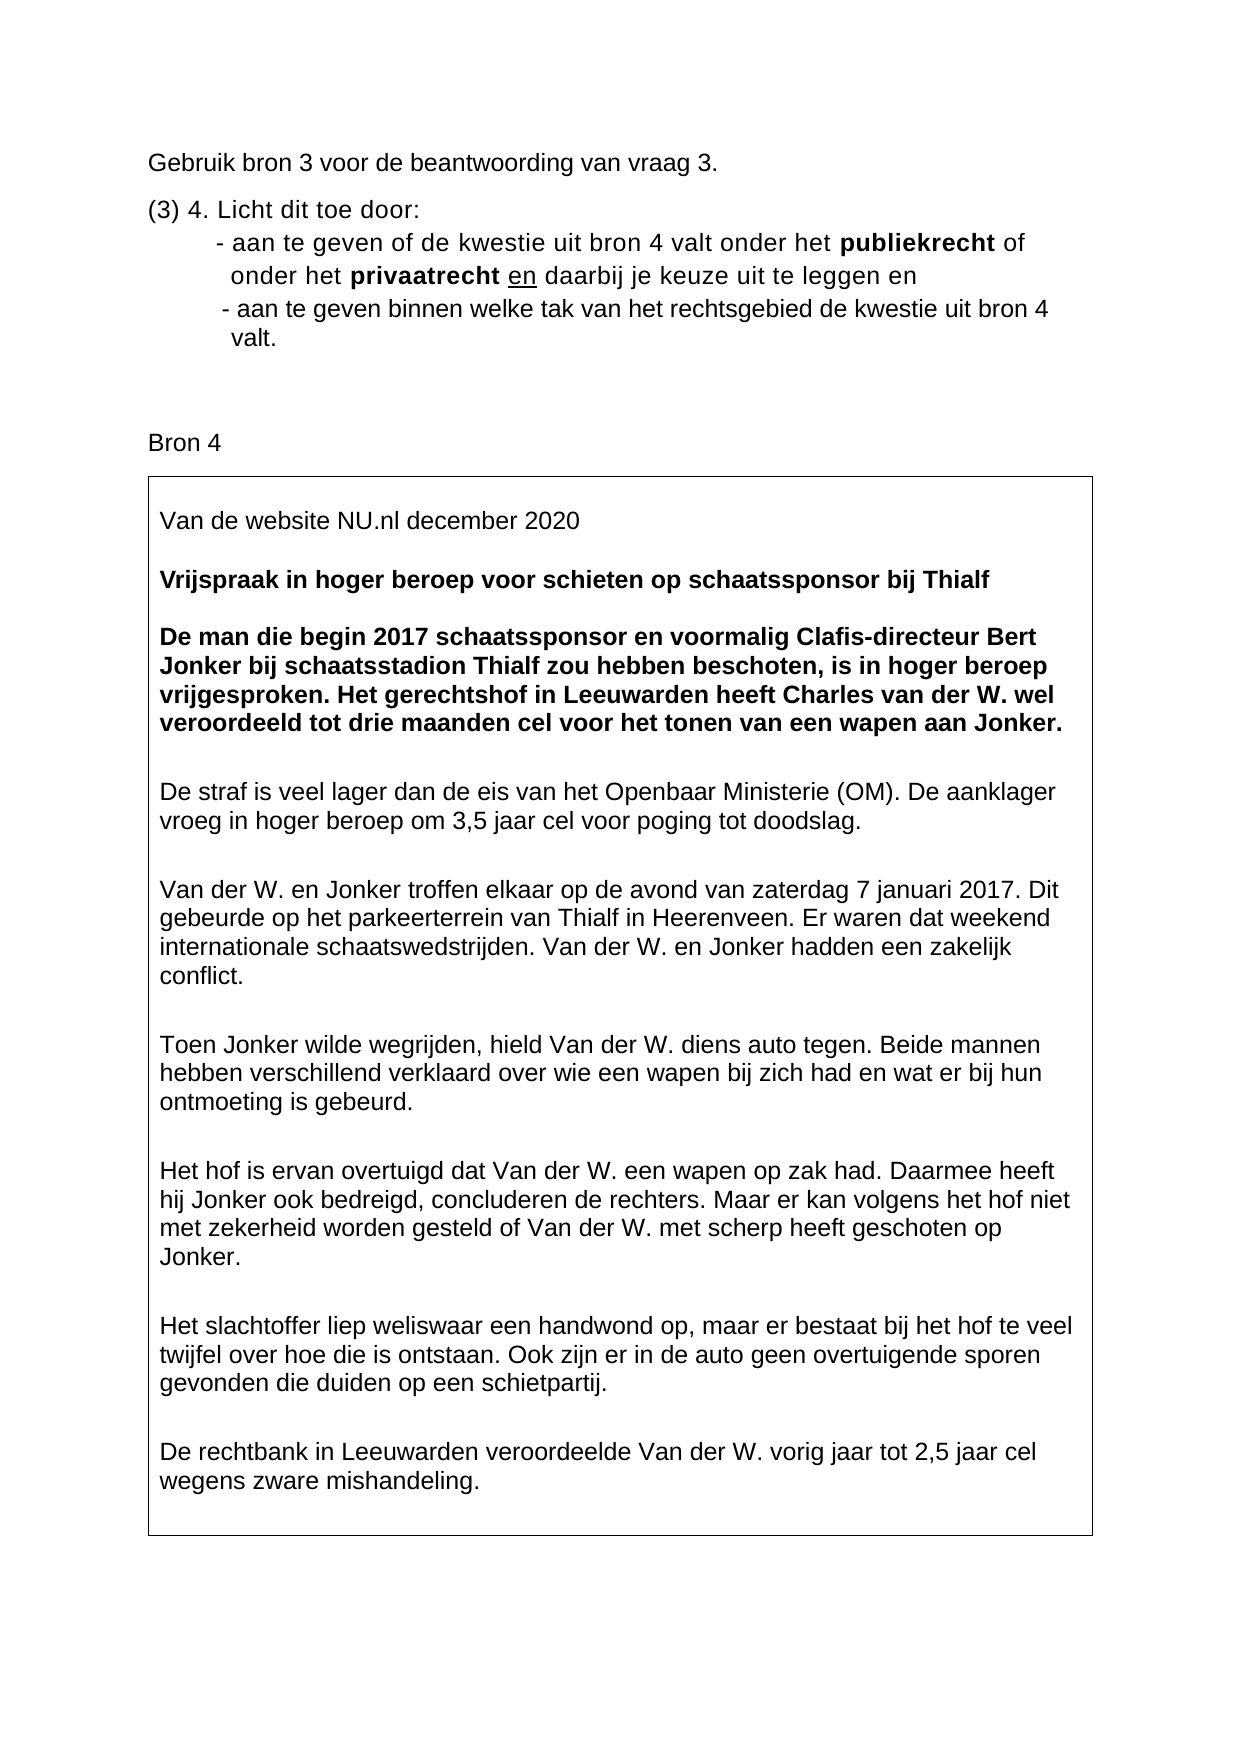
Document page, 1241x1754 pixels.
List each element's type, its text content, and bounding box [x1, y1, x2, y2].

text onder het privaatrecht en daarbij je keuze uit te leggen en [148, 261, 1093, 290]
text Gebruik bron 3 voor de beantwoording van vraag 3. [148, 148, 1093, 176]
text (3) 4. Licht dit toe door: [47, 195, 1093, 224]
text - aan te geven binnen welke tak van het rechtsgebied de kwestie uit bron 4 [148, 294, 1093, 323]
text - aan te geven of de kwestie uit bron 4 valt onder het publiekrecht of [148, 228, 1093, 257]
text Bron 4 [148, 428, 1093, 457]
text valt. [148, 323, 1093, 352]
table_header Van de website NU.nl december 2020 Vrijspraak in hoger beroep voor schieten op schaatssponsor bij Thialf De man die begin 2017 schaatssponsor en voormalig Clafis-directeur Bert Jonker bij schaatsstadion Thialf zou hebben beschoten, is in hoger beroep vrijgesproken. Het gerechtshof in Leeuwarden heeft Charles van der W. wel veroordeeld tot drie maanden cel voor het tonen van een wapen aan Jonker. De straf is veel lager dan de eis van het Openbaar Ministerie (OM). De aanklager vroeg in hoger beroep om 3,5 jaar cel voor poging tot doodslag. Van der W. en Jonker troffen elkaar op de avond van zaterdag 7 januari 2017. Dit gebeurde op het parkeerterrein van Thialf in Heerenveen. Er waren dat weekend internationale schaatswedstrijden. Van der W. en Jonker hadden een zakelijk conflict. Toen Jonker wilde wegrijden, hield Van der W. diens auto tegen. Beide mannen hebben verschillend verklaard over wie een wapen bij zich had en wat er bij hun ontmoeting is gebeurd. Het hof is ervan overtuigd dat Van der W. een wapen op zak had. Daarmee heeft hij Jonker ook bedreigd, concluderen de rechters. Maar er kan volgens het hof niet met zekerheid worden gesteld of Van der W. met scherp heeft geschoten op Jonker. Het slachtoffer liep weliswaar een handwond op, maar er bestaat bij het hof te veel twijfel over hoe die is ontstaan. Ook zijn er in de auto geen overtuigende sporen gevonden die duiden op een schietpartij. De rechtbank in Leeuwarden veroordeelde Van der W. vorig jaar tot 2,5 jaar cel wegens zware mishandeling. [149, 477, 1092, 1534]
